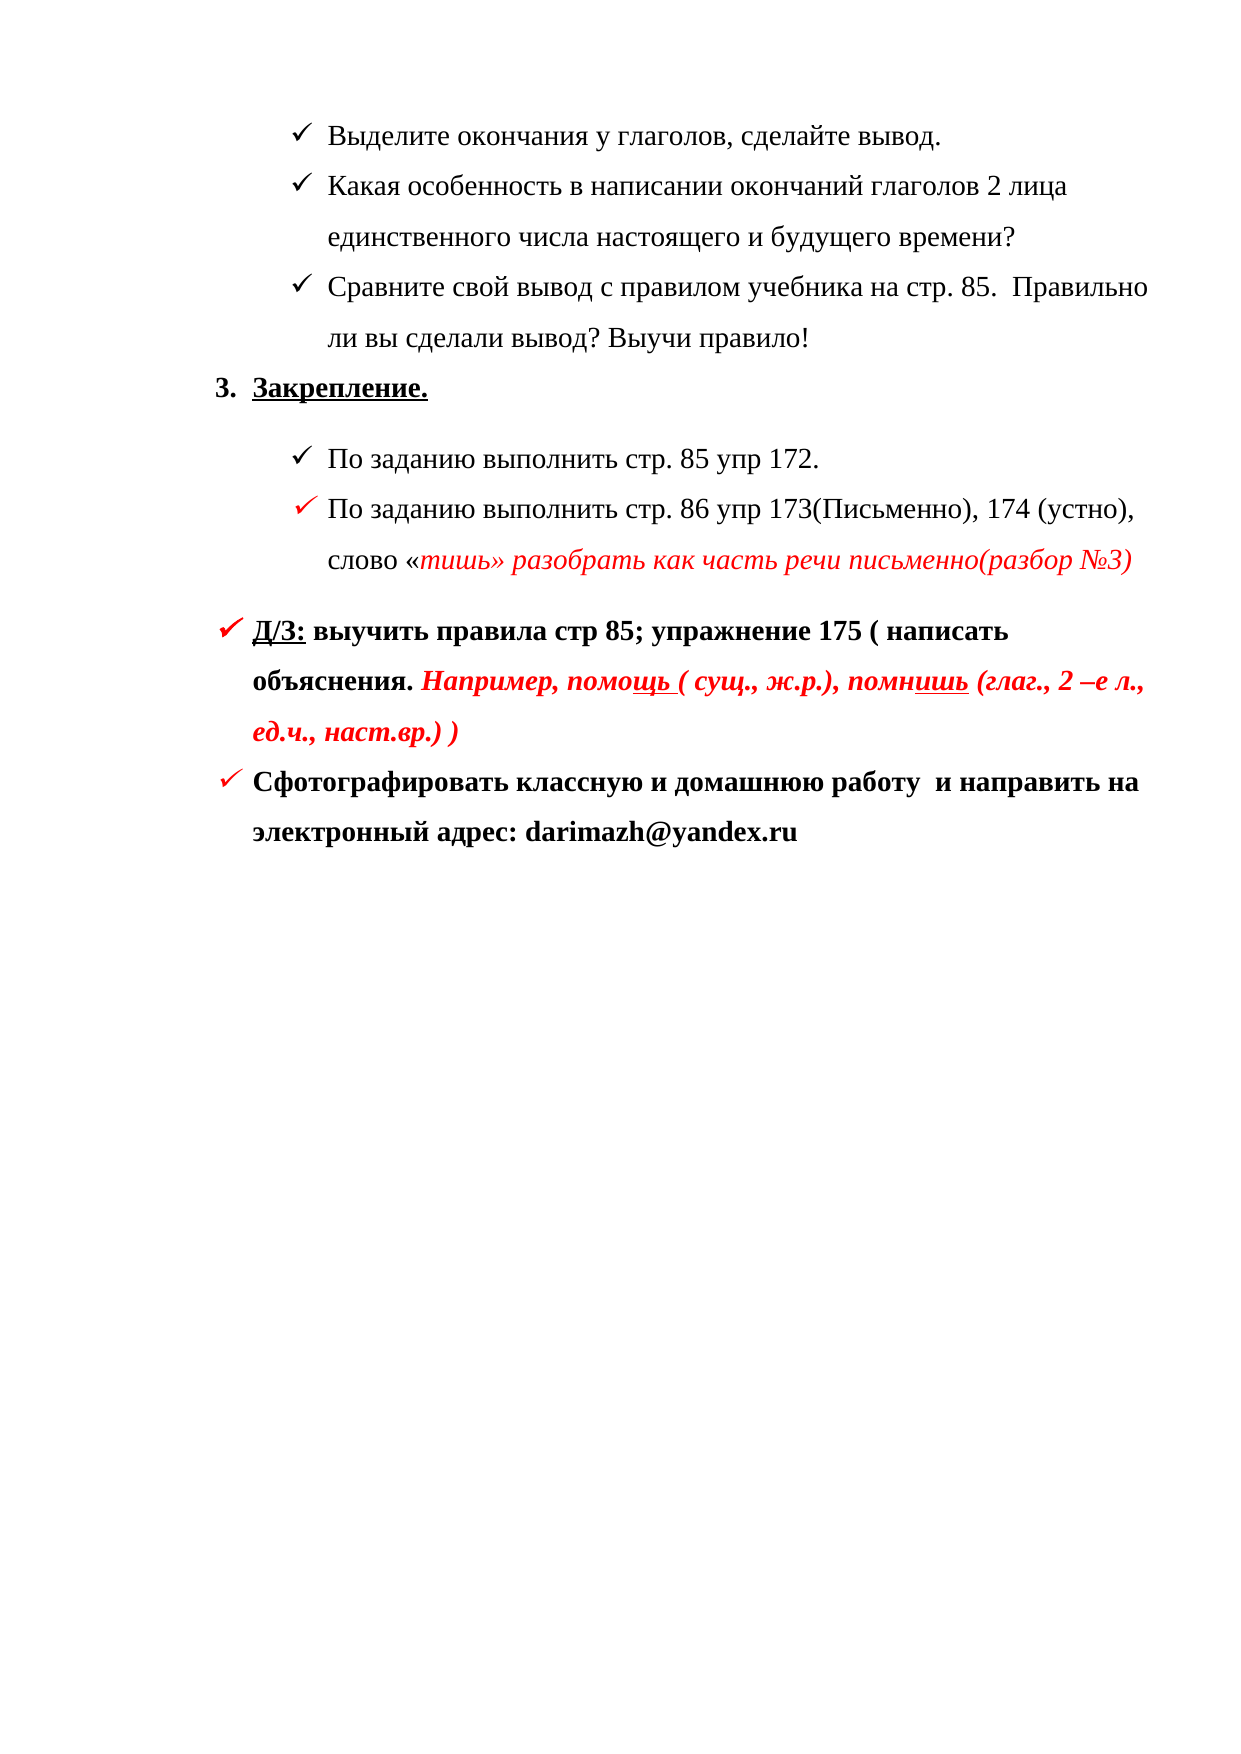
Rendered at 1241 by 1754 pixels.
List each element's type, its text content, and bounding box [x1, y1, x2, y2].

list Выделите окончания у глаголов, сделайте вывод. [290, 118, 1152, 152]
list Закрепление. [215, 370, 1152, 403]
list Какая особенность в написании окончаний глаголов 2 лица единственного числа настоящего и будущего времени? [290, 168, 1152, 252]
list Д/З: выучить правила стр 85; упражнение 175 ( написать объяснения. Например, помощь ( сущ., ж.р.), помнишь (глаг., 2 –е л., ед.ч., наст.вр.) ) [215, 613, 1152, 747]
list Сфотографировать классную и домашнюю работу и направить на электронный адрес: darimazh@yandex.ru [215, 764, 1152, 848]
list Сравните свой вывод с правилом учебника на стр. 85. Правильно ли вы сделали вывод? Выучи правило! [290, 269, 1152, 353]
list По заданию выполнить стр. 85 упр 172. [290, 441, 1152, 475]
list По заданию выполнить стр. 86 упр 173(Письменно), 174 (устно), слово «тишь» разобрать как часть речи письменно(разбор №3) [290, 492, 1152, 576]
